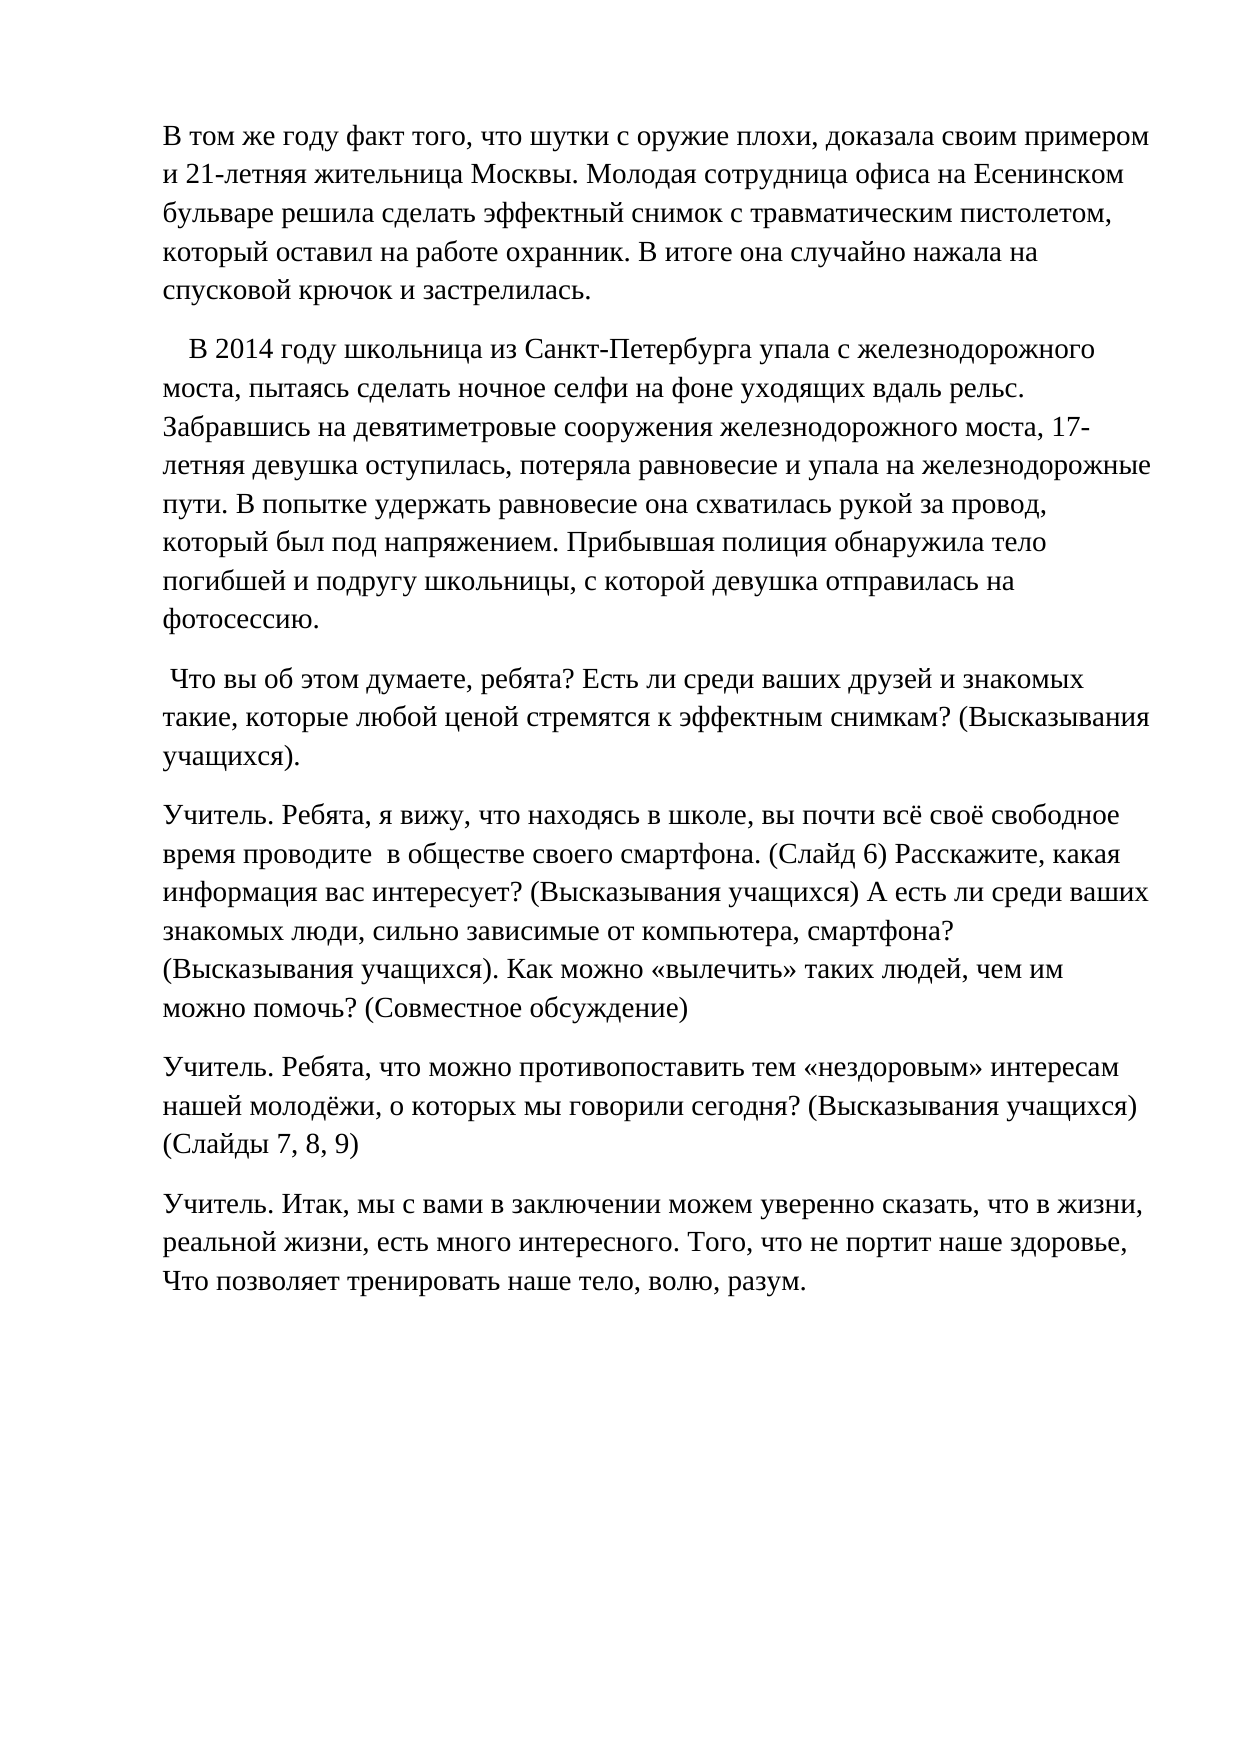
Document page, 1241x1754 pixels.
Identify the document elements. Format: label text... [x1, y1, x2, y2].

text Что вы об этом думаете, ребята? Есть ли среди ваших друзей и знакомых такие, которые любой ценой стремятся к эффектным снимкам? (Высказывания учащихся). [162, 661, 1152, 771]
text Учитель. Ребята, что можно противопоставить тем «нездоровым» интересам нашей молодёжи, о которых мы говорили сегодня? (Высказывания учащихся) (Слайды 7, 8, 9) [162, 1049, 1152, 1160]
text В 2014 году школьница из Санкт-Петербурга упала с железнодорожного моста, пытаясь сделать ночное селфи на фоне уходящих вдаль рельс. Забравшись на девятиметровые сооружения железнодорожного моста, 17-летняя девушка оступилась, потеряла равновесие и упала на железнодорожные пути. В попытке удержать равновесие она схватилась рукой за провод, который был под напряжением. Прибывшая полиция обнаружила тело погибшей и подругу школьницы, с которой девушка отправилась на фотосессию. [162, 332, 1152, 635]
text Учитель. Итак, мы с вами в заключении можем уверенно сказать, что в жизни, реальной жизни, есть много интересного. Того, что не портит наше здоровье, Что позволяет тренировать наше тело, волю, разум. [162, 1186, 1152, 1296]
text В том же году факт того, что шутки с оружие плохи, доказала своим примером и 21-летняя жительница Москвы. Молодая сотрудница офиса на Есенинском бульваре решила сделать эффектный снимок с травматическим пистолетом, который оставил на работе охранник. В итоге она случайно нажала на спусковой крючок и застрелилась. [162, 118, 1152, 306]
text Учитель. Ребята, я вижу, что находясь в школе, вы почти всё своё свободное время проводите в обществе своего смартфона. (Слайд 6) Расскажите, какая информация вас интересует? (Высказывания учащихся) А есть ли среди ваших знакомых люди, сильно зависимые от компьютера, смартфона? (Высказывания учащихся). Как можно «вылечить» таких людей, чем им можно помочь? (Совместное обсуждение) [162, 797, 1152, 1023]
